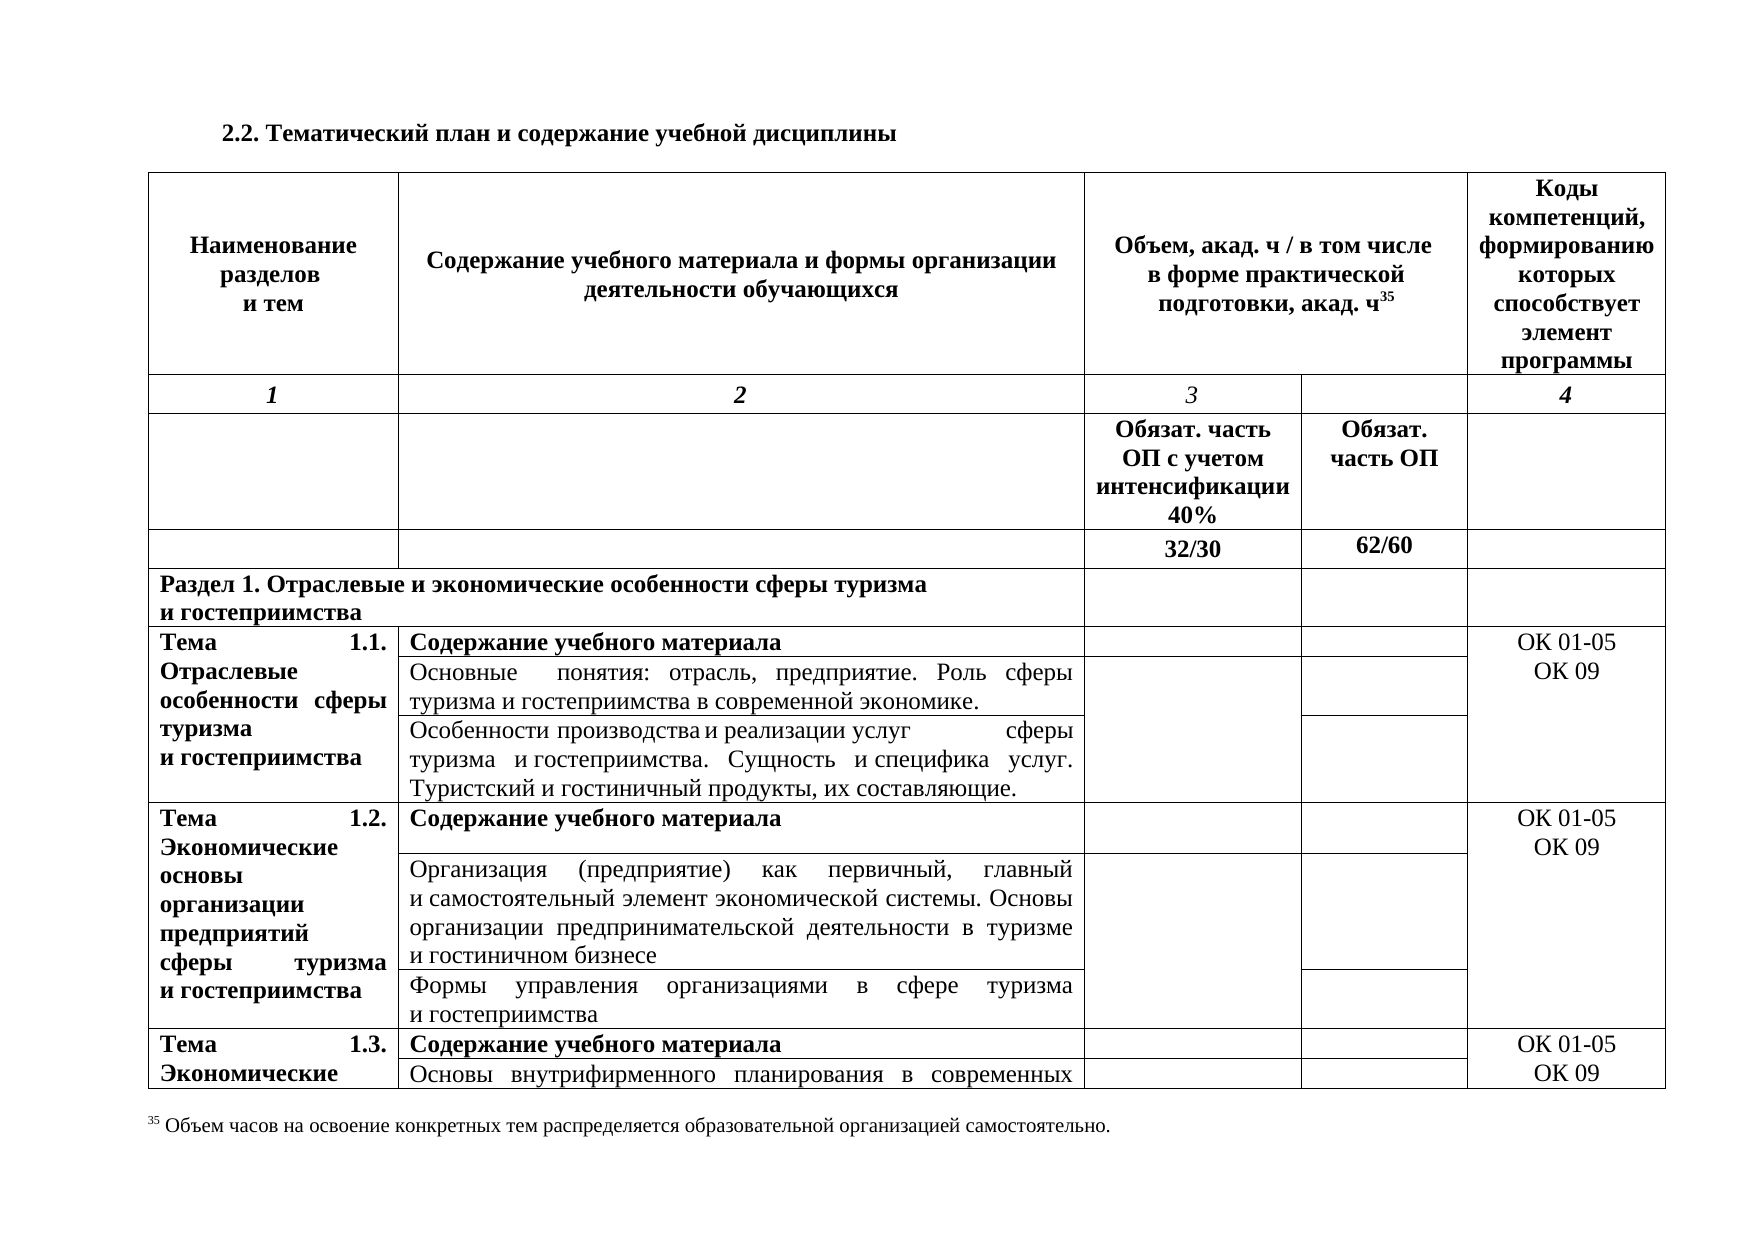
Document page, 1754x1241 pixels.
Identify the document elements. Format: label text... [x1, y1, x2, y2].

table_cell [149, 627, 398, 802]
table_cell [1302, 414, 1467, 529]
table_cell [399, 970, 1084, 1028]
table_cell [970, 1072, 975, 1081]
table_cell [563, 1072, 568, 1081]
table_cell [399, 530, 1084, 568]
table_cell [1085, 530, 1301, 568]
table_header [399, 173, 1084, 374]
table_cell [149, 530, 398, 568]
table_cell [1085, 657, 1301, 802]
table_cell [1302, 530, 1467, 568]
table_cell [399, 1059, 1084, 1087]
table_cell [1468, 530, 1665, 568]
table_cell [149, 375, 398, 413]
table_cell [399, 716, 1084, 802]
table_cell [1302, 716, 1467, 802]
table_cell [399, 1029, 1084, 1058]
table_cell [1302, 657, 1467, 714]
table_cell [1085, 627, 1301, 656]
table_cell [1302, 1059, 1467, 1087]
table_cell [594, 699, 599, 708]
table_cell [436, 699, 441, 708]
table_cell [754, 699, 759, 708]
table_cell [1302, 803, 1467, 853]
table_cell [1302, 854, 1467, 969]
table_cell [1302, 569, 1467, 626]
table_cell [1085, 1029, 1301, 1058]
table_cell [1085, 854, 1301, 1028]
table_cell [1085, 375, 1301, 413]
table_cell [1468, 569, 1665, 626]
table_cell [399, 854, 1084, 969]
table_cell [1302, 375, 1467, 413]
text 2.2. Тематический план и содержание учебной дисциплины [148, 118, 1665, 147]
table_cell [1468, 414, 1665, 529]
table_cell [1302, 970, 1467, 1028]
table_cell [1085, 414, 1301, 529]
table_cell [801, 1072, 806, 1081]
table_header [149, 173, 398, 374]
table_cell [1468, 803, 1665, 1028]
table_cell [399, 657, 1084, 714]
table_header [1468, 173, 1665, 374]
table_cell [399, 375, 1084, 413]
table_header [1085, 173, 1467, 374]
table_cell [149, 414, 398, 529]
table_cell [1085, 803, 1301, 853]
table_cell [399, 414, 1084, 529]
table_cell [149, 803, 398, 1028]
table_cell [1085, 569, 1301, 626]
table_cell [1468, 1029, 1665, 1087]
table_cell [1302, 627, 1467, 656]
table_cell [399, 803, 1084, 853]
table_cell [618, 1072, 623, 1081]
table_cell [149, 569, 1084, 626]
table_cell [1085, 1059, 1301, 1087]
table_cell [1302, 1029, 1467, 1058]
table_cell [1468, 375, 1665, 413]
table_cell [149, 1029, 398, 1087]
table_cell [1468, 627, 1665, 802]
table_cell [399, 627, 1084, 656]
